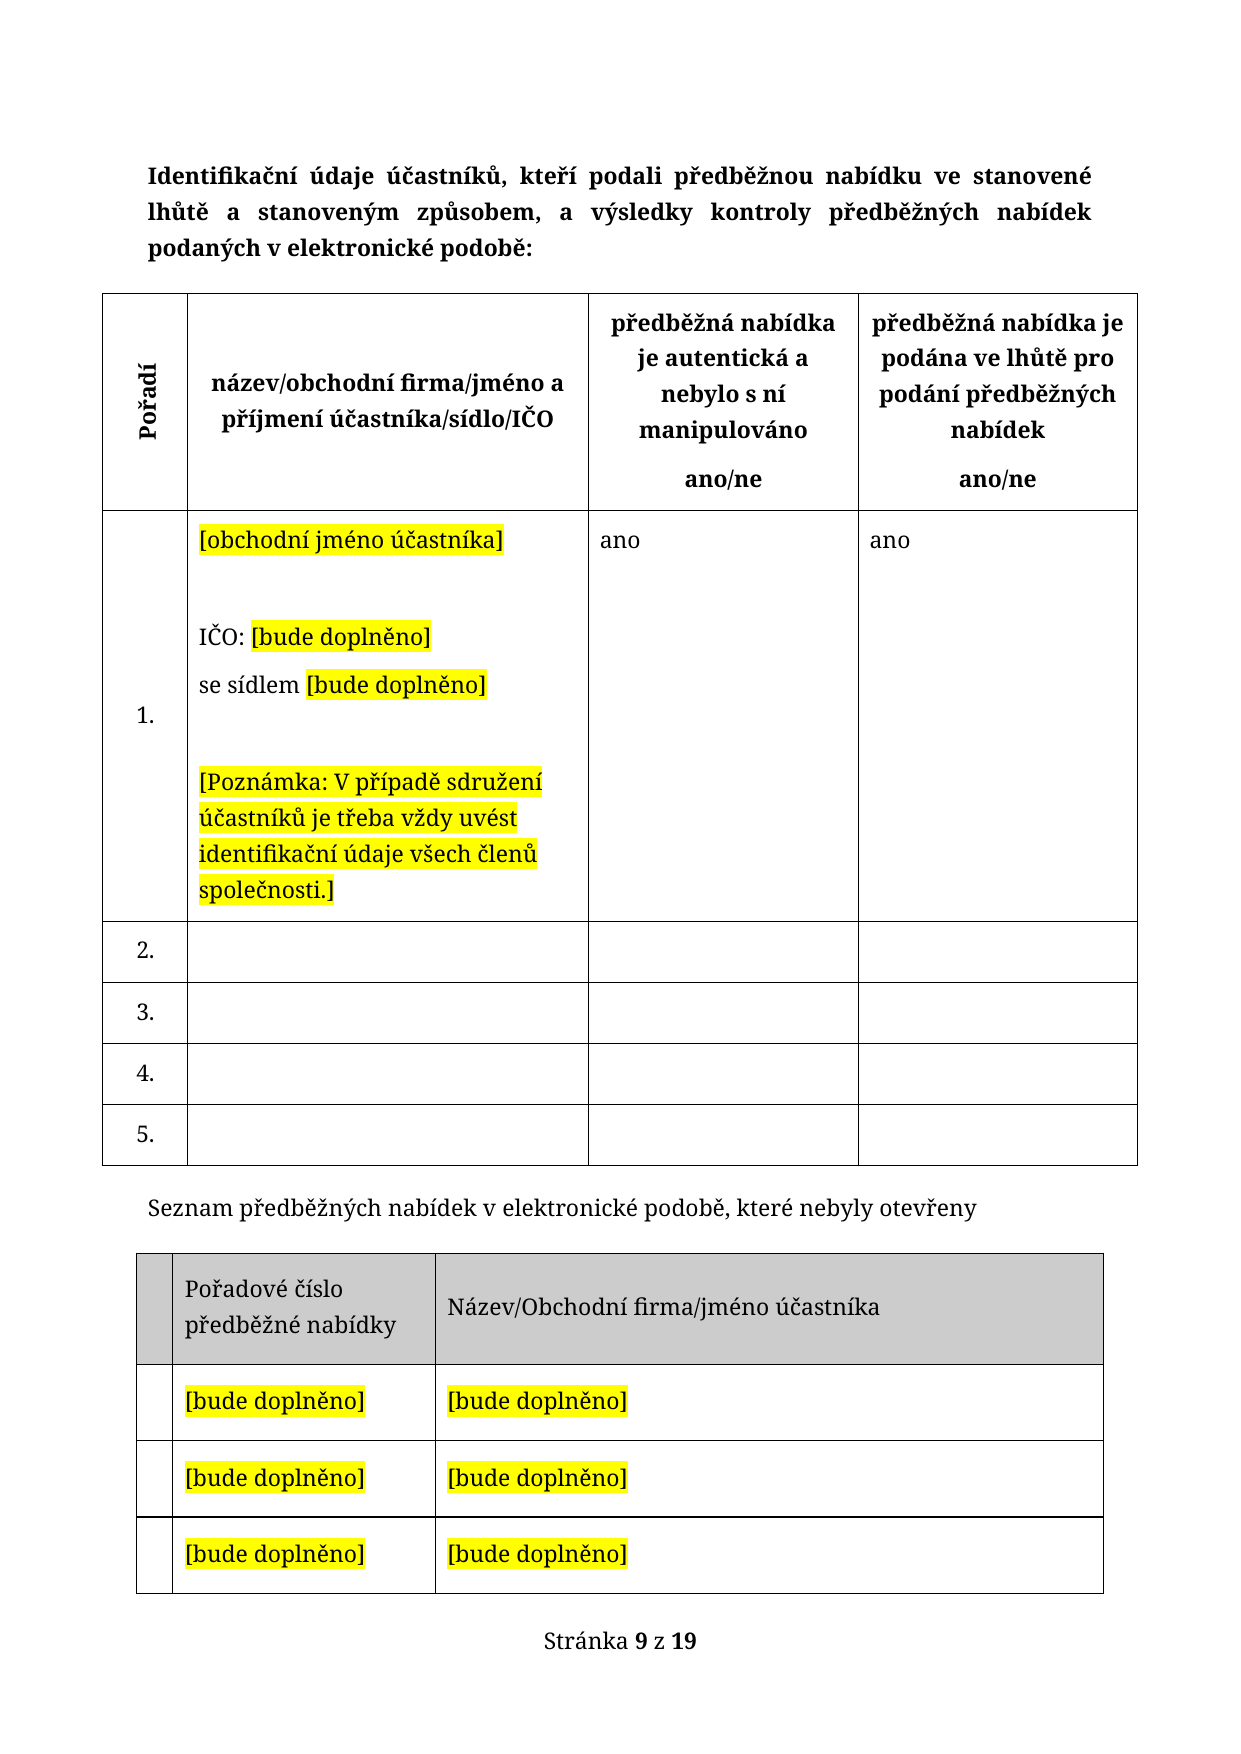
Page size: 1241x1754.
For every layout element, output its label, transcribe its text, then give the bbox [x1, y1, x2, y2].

table_cell [188, 922, 588, 982]
text Seznam předběžných nabídek v elektronické podobě, které nebyly otevřeny [148, 1191, 1093, 1223]
table_header předběžná nabídka je autentická a nebylo s ní manipulováno ano/ne [589, 294, 858, 510]
table_cell [589, 983, 858, 1043]
table_cell [188, 1105, 588, 1165]
table_header název/obchodní firma/jméno a příjmení účastníka/sídlo/IČO [188, 294, 588, 510]
table_cell [137, 1441, 172, 1516]
table_cell 3. [103, 983, 187, 1043]
table_cell [bude doplněno] [436, 1518, 1103, 1593]
table_cell [137, 1365, 172, 1440]
table_cell [589, 922, 858, 982]
table_cell [bude doplněno] [173, 1441, 435, 1516]
table_header Pořadí [103, 294, 187, 510]
table_cell [859, 983, 1137, 1043]
table_cell [859, 1044, 1137, 1104]
table_cell [859, 1105, 1137, 1165]
table_cell [589, 1044, 858, 1104]
table_cell [bude doplněno] [173, 1365, 435, 1440]
table_cell 5. [103, 1105, 187, 1165]
table_cell [bude doplněno] [436, 1441, 1103, 1516]
table_cell [bude doplněno] [436, 1365, 1103, 1440]
text Identifikační údaje účastníků, kteří podali předběžnou nabídku ve stanovené lhůtě a stanoveným způsobem, a výsledky kontroly předběžných nabídek podaných v elektronické podobě: [148, 160, 1093, 263]
table_cell 2. [103, 922, 187, 982]
table_header Název/Obchodní firma/jméno účastníka [436, 1254, 1103, 1364]
table_cell [859, 922, 1137, 982]
table_cell 4. [103, 1044, 187, 1104]
table_header Pořadové číslo předběžné nabídky [173, 1254, 435, 1364]
table_cell ano [859, 511, 1137, 921]
table_header [137, 1254, 172, 1364]
table_header předběžná nabídka je podána ve lhůtě pro podání předběžných nabídek ano/ne [859, 294, 1137, 510]
table_cell [188, 1044, 588, 1104]
table_cell 1. [103, 511, 187, 921]
table_cell [137, 1518, 172, 1593]
table_cell [589, 1105, 858, 1165]
table_cell [obchodní jméno účastníka] IČO: [bude doplněno] se sídlem [bude doplněno] [Poznámka: V případě sdružení účastníků je třeba vždy uvést identifikační údaje všech členů společnosti.] [188, 511, 588, 921]
table_cell [bude doplněno] [173, 1518, 435, 1593]
table_cell ano [589, 511, 858, 921]
table_cell [188, 983, 588, 1043]
